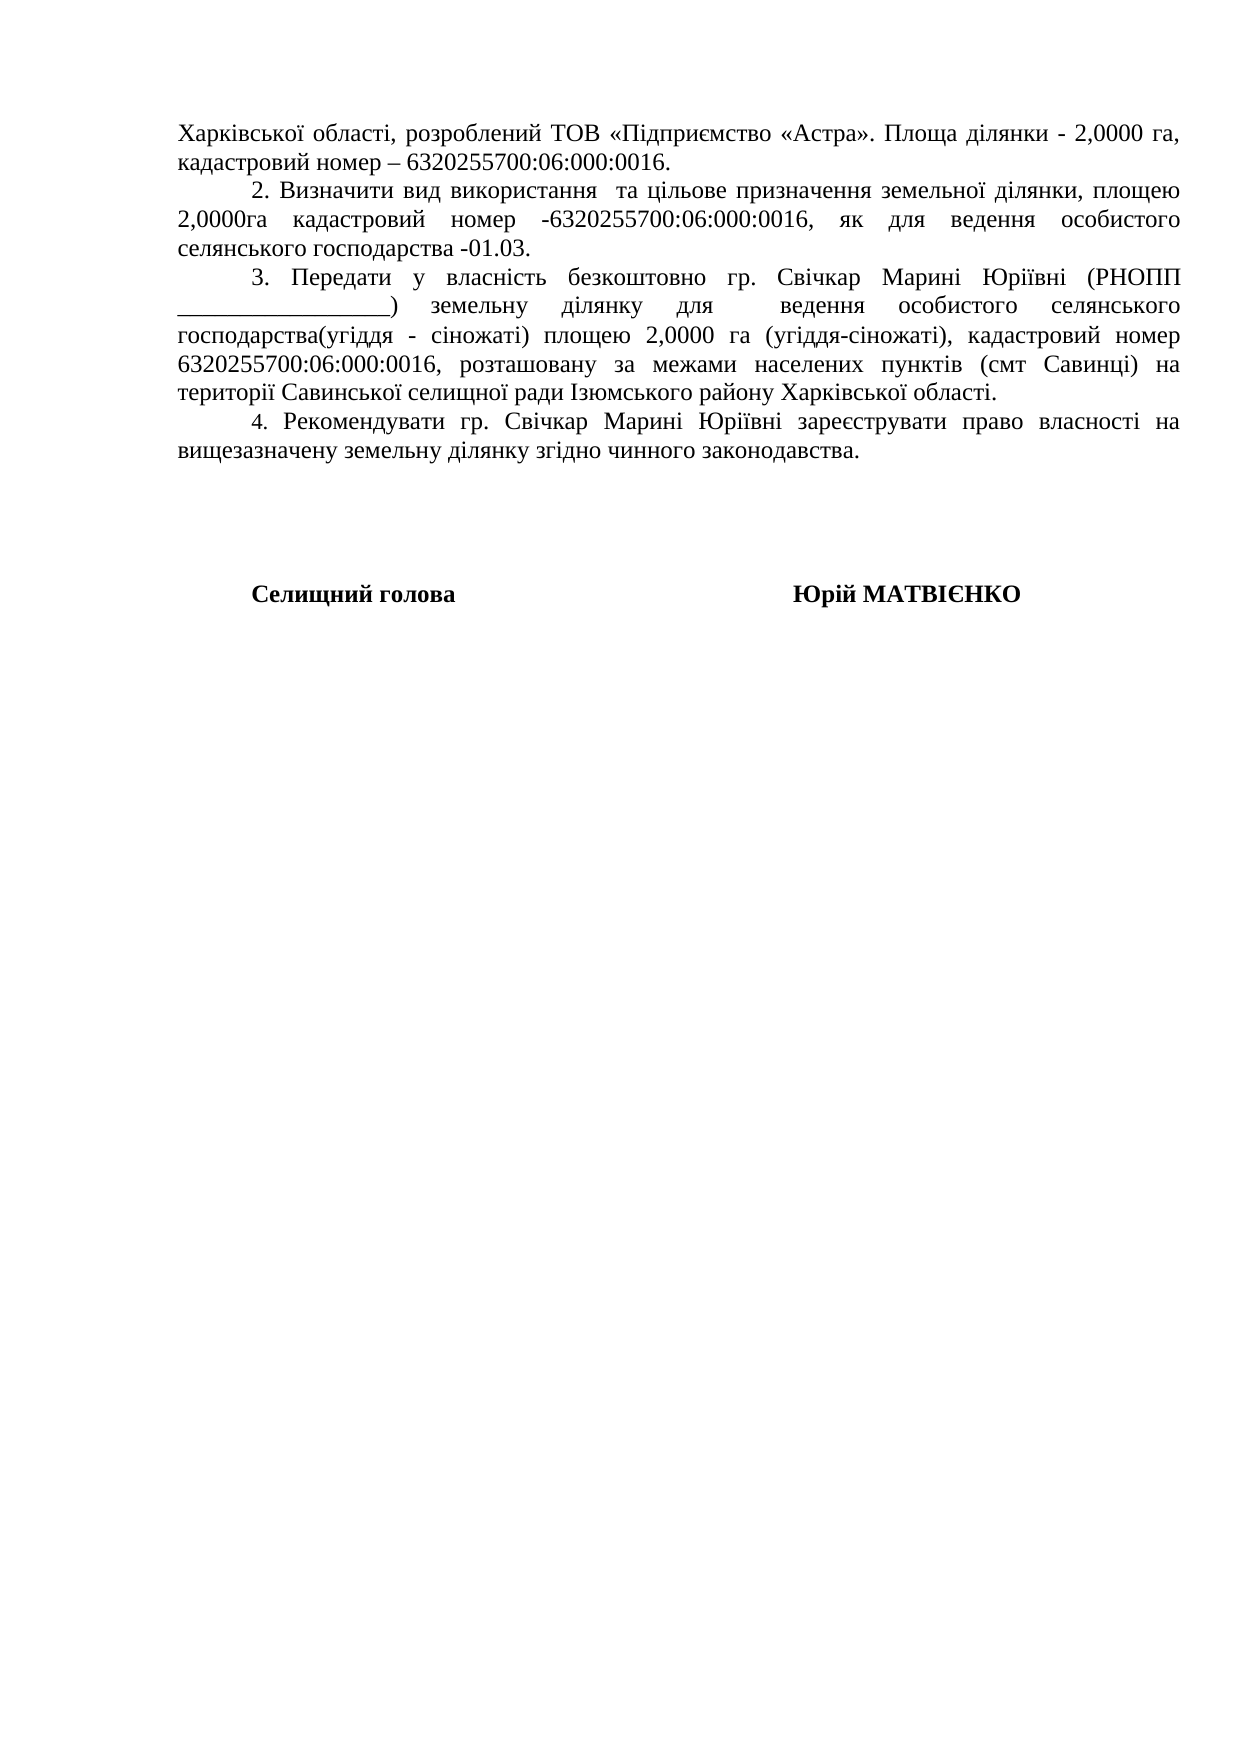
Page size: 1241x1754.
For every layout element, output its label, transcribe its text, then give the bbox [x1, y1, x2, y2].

text 3. Передати у власність безкоштовно гр. Свічкар Марині Юріївні (РНОПП _________________) земельну ділянку для ведення особистого селянського господарства(угіддя - сіножаті) площею 2,0000 га (угіддя-сіножаті), кадастровий номер 6320255700:06:000:0016, розташовану за межами населених пунктів (смт Савинці) на території Савинської селищної ради Ізюмського району Харківської області. [177, 262, 1181, 406]
text 4. Рекомендувати гр. Свічкар Марині Юріївні зареєструвати право власності на вищезазначену земельну ділянку згідно чинного законодавства. [177, 406, 1181, 464]
text Селищний голова Юрій МАТВІЄНКО [177, 579, 1181, 607]
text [177, 118, 1181, 176]
text 2. Визначити вид використання та цільове призначення земельної ділянки, площею 2,0000га кадастровий номер -6320255700:06:000:0016, як для ведення особистого селянського господарства -01.03. [177, 176, 1181, 262]
